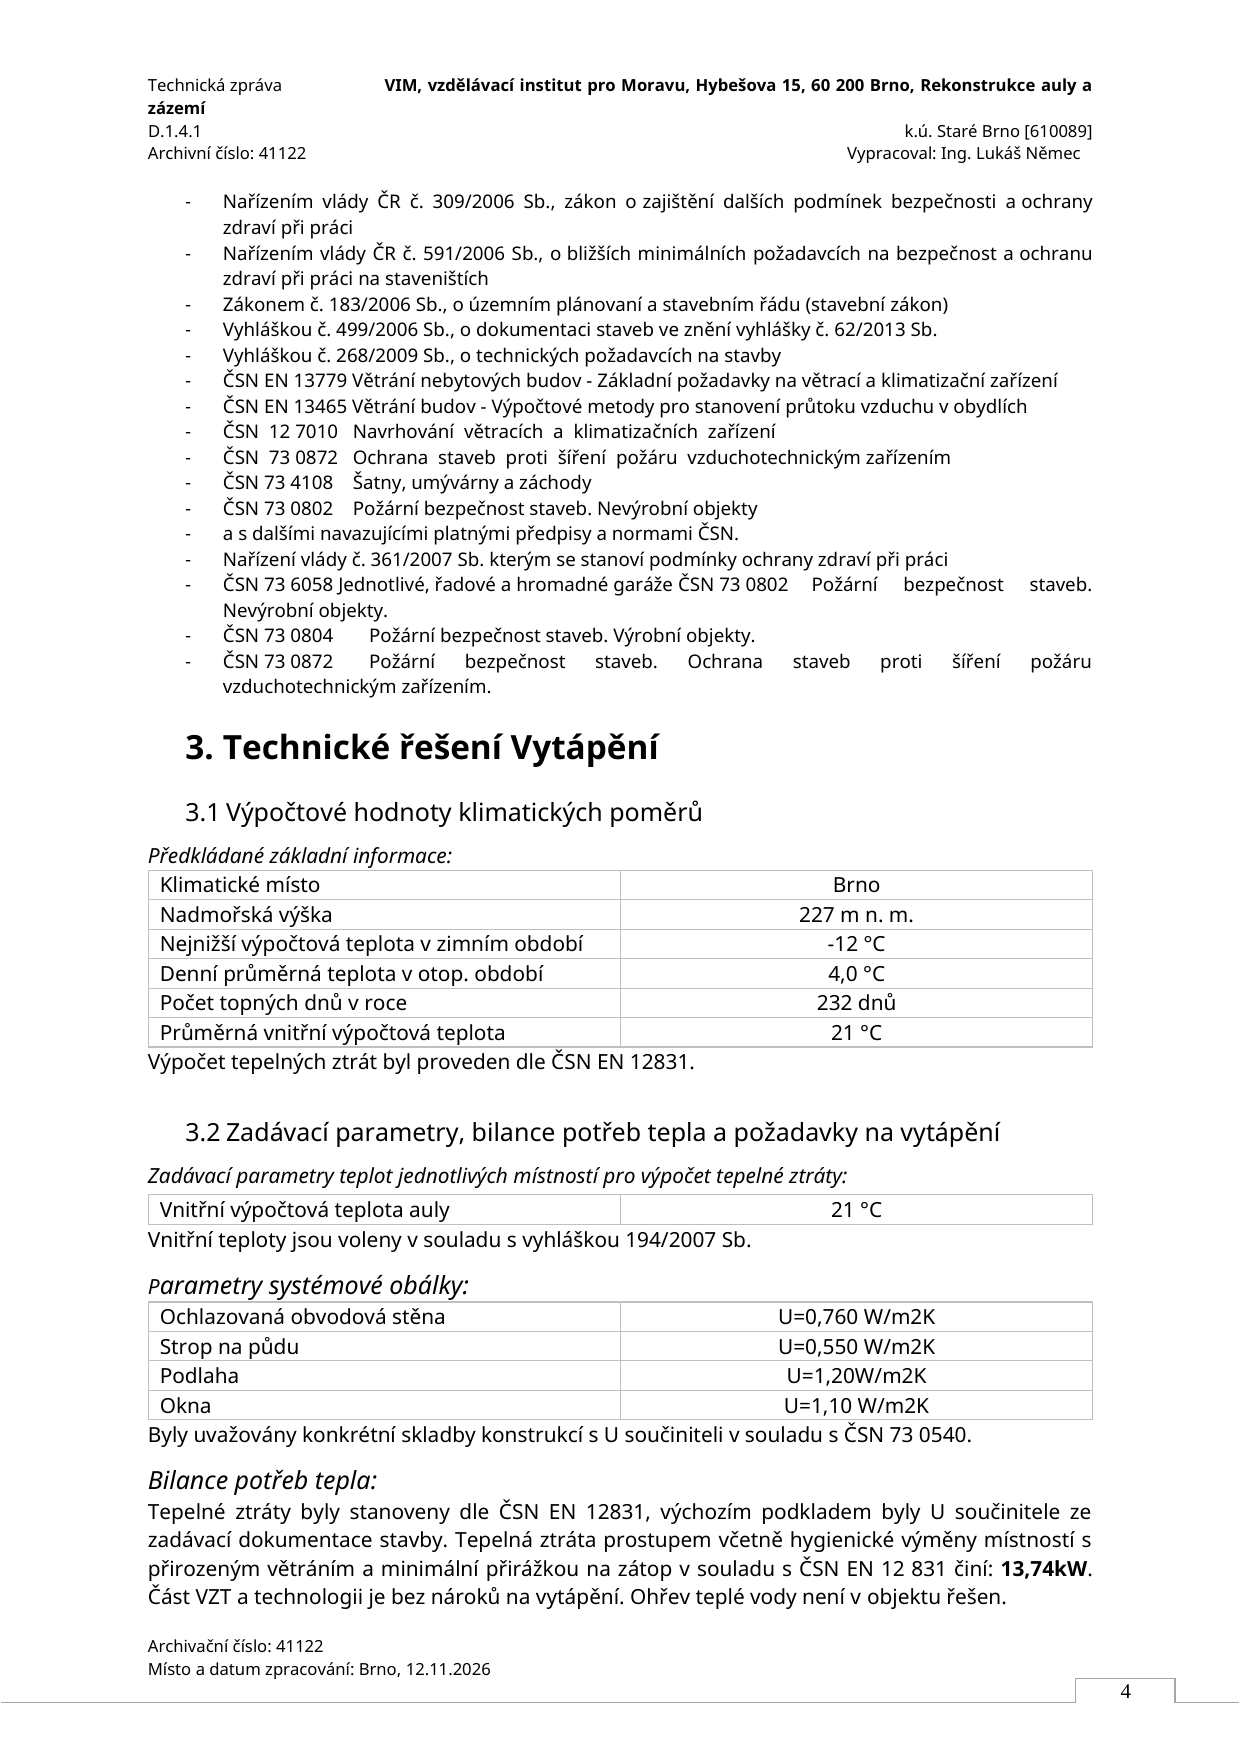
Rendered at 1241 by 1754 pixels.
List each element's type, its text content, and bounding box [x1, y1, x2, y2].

table_header Klimatické místo [149, 871, 620, 899]
text Zadávací parametry teplot jednotlivých místností pro výpočet tepelné ztráty: [148, 1162, 1092, 1190]
list Vyhláškou č. 499/2006 Sb., o dokumentaci staveb ve znění vyhlášky č. 62/2013 Sb. [185, 316, 1092, 342]
table_cell -12 °C [621, 930, 1092, 958]
list ČSN 73 0804 Požární bezpečnost staveb. Výrobní objekty. [185, 623, 1092, 648]
text Bilance potřeb tepla: [148, 1463, 1092, 1497]
text Parametry systémové obálky: [148, 1267, 1092, 1301]
subtitle Výpočtové hodnoty klimatických poměrů [185, 794, 1092, 829]
table_cell U=0,550 W/m2K [621, 1332, 1092, 1360]
table_header Vnitřní výpočtová teplota auly [149, 1195, 620, 1224]
table_cell Okna [149, 1391, 620, 1419]
table_cell Denní průměrná teplota v otop. období [149, 959, 620, 987]
table_cell Průměrná vnitřní výpočtová teplota [149, 1018, 620, 1046]
list ČSN 73 0802 Požární bezpečnost staveb. Nevýrobní objekty [185, 495, 1092, 521]
list ČSN 73 4108 Šatny, umývárny a záchody [185, 469, 1092, 495]
subtitle Zadávací parametry, bilance potřeb tepla a požadavky na vytápění [185, 1115, 1092, 1149]
table_cell Nejnižší výpočtová teplota v zimním období [149, 930, 620, 958]
text Tepelné ztráty byly stanoveny dle ČSN EN 12831, výchozím podkladem byly U součinitele ze zadávací dokumentace stavby. Tepelná ztráta prostupem včetně hygienické výměny místností s přirozeným větráním a minimální přirážkou na zátop v souladu s ČSN EN 12 831 činí: 13,74kW. Část VZT a technologii je bez nároků na vytápění. Ohřev teplé vody není v objektu řešen. [148, 1497, 1092, 1611]
table_header Ochlazovaná obvodová stěna [149, 1303, 620, 1331]
table_cell Nadmořská výška [149, 900, 620, 928]
table_cell 21 °C [621, 1018, 1092, 1046]
table_cell 4,0 °C [621, 959, 1092, 987]
list ČSN 73 0872 Požární bezpečnost staveb. Ochrana staveb proti šíření požáru vzduchotechnickým zařízením. [185, 648, 1092, 699]
text Byly uvažovány konkrétní skladby konstrukcí s U součiniteli v souladu s ČSN 73 0540. [148, 1420, 1092, 1449]
list ČSN 73 0872 Ochrana staveb proti šíření požáru vzduchotechnickým zařízením [185, 444, 1092, 469]
table_cell Strop na půdu [149, 1332, 620, 1360]
list Vyhláškou č. 268/2009 Sb., o technických požadavcích na stavby [185, 342, 1092, 367]
list ČSN EN 13779 Větrání nebytových budov - Základní požadavky na větrací a klimatizační zařízení [185, 367, 1092, 393]
table_cell U=1,10 W/m2K [621, 1391, 1092, 1419]
list Nařízením vlády ČR č. 309/2006 Sb., zákon o zajištění dalších podmínek bezpečnosti a ochrany zdraví při práci [185, 189, 1092, 240]
table_cell 227 m n. m. [621, 900, 1092, 928]
text Vnitřní teploty jsou voleny v souladu s vyhláškou 194/2007 Sb. [148, 1225, 1092, 1253]
table_header 21 °C [621, 1195, 1092, 1224]
table_cell Podlaha [149, 1361, 620, 1390]
table_header Brno [621, 871, 1092, 899]
list ČSN 73 6058 Jednotlivé, řadové a hromadné garáže ČSN 73 0802 Požární bezpečnost staveb. Nevýrobní objekty. [185, 572, 1092, 623]
list Nařízení vlády č. 361/2007 Sb. kterým se stanoví podmínky ochrany zdraví při práci [185, 546, 1092, 572]
subtitle Technické řešení Vytápění [185, 724, 1092, 769]
table_header U=0,760 W/m2K [621, 1303, 1092, 1331]
list Nařízením vlády ČR č. 591/2006 Sb., o bližších minimálních požadavcích na bezpečnost a ochranu zdraví při práci na staveništích [185, 240, 1092, 291]
list a s dalšími navazujícími platnými předpisy a normami ČSN. [185, 521, 1092, 546]
list ČSN EN 13465 Větrání budov - Výpočtové metody pro stanovení průtoku vzduchu v obydlích [185, 393, 1092, 418]
text Předkládané základní informace: [148, 841, 1092, 869]
table_cell U=1,20W/m2K [621, 1361, 1092, 1390]
table_cell 232 dnů [621, 989, 1092, 1017]
list Zákonem č. 183/2006 Sb., o územním plánovaní a stavebním řádu (stavební zákon) [185, 291, 1092, 316]
table_cell Počet topných dnů v roce [149, 989, 620, 1017]
list ČSN 12 7010 Navrhování větracích a klimatizačních zařízení [185, 418, 1092, 444]
text Výpočet tepelných ztrát byl proveden dle ČSN EN 12831. [148, 1048, 1092, 1076]
